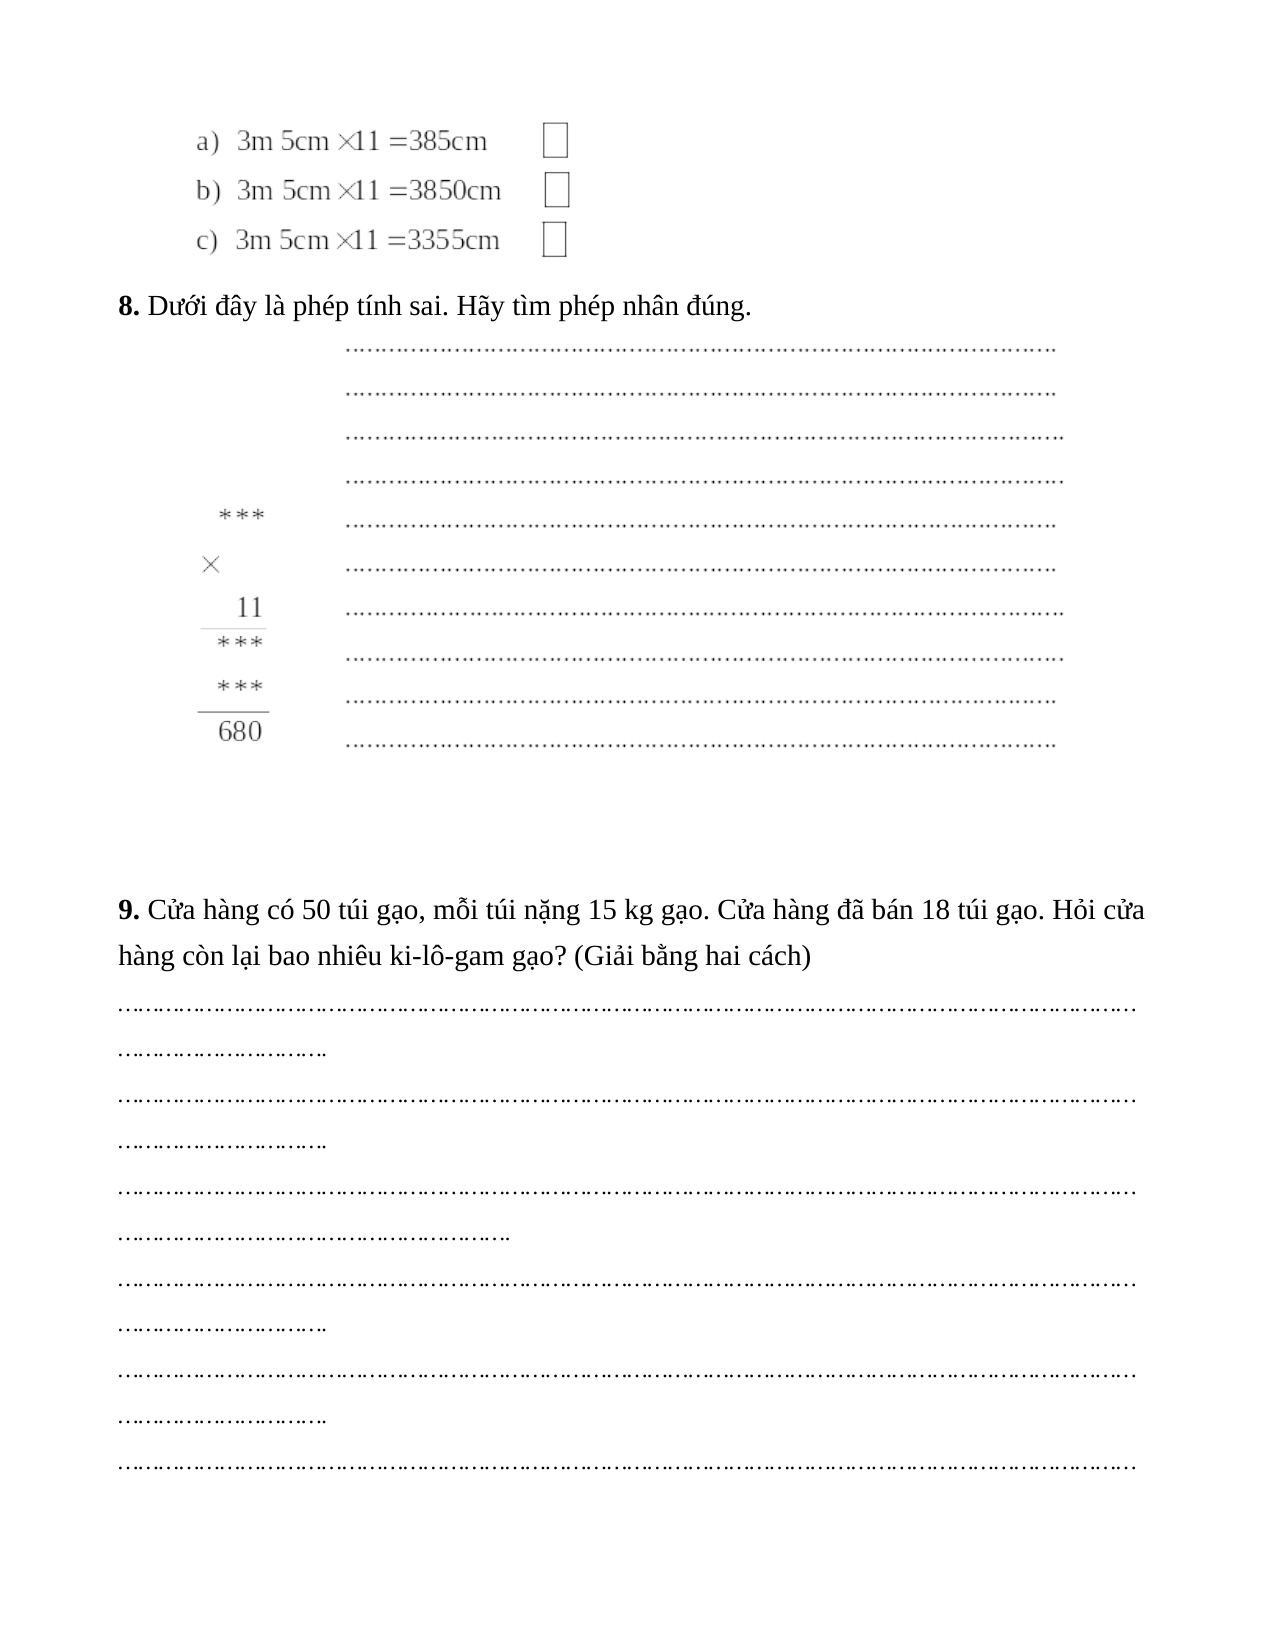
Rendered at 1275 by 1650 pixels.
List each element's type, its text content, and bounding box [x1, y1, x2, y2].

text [118, 974, 1157, 1478]
text 9. Cửa hàng có 50 túi gạo, mỗi túi nặng 15 kg gạo. Cửa hàng đã bán 18 túi gạo. Hỏi cửa hàng còn lại bao nhiêu ki-lô-gam gạo? (Giải bằng hai cách) [118, 883, 1157, 974]
text 8. Dưới đây là phép tính sai. Hãy tìm phép nhân đúng. [118, 288, 1157, 321]
